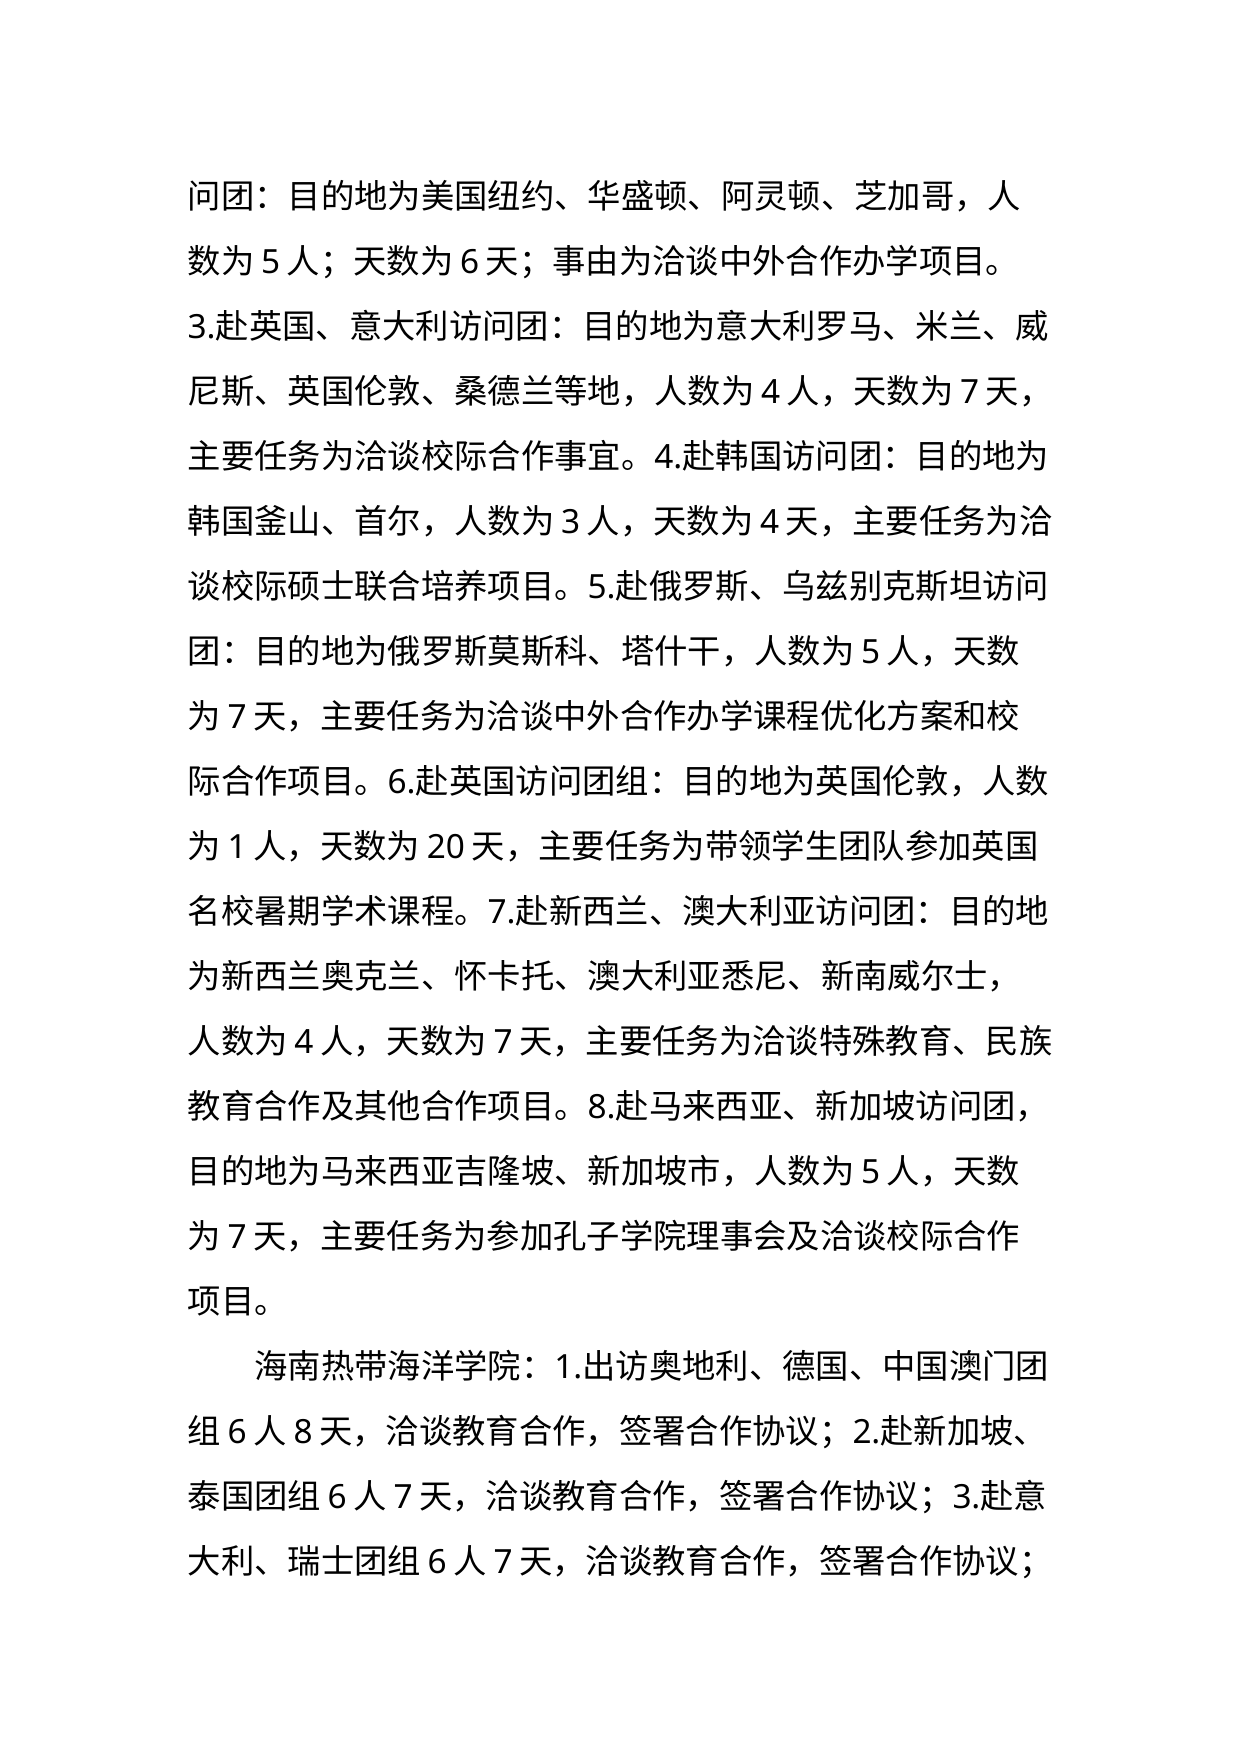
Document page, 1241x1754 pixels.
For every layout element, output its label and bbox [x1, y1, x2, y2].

text [187, 1332, 1053, 1592]
text [187, 162, 1053, 1332]
